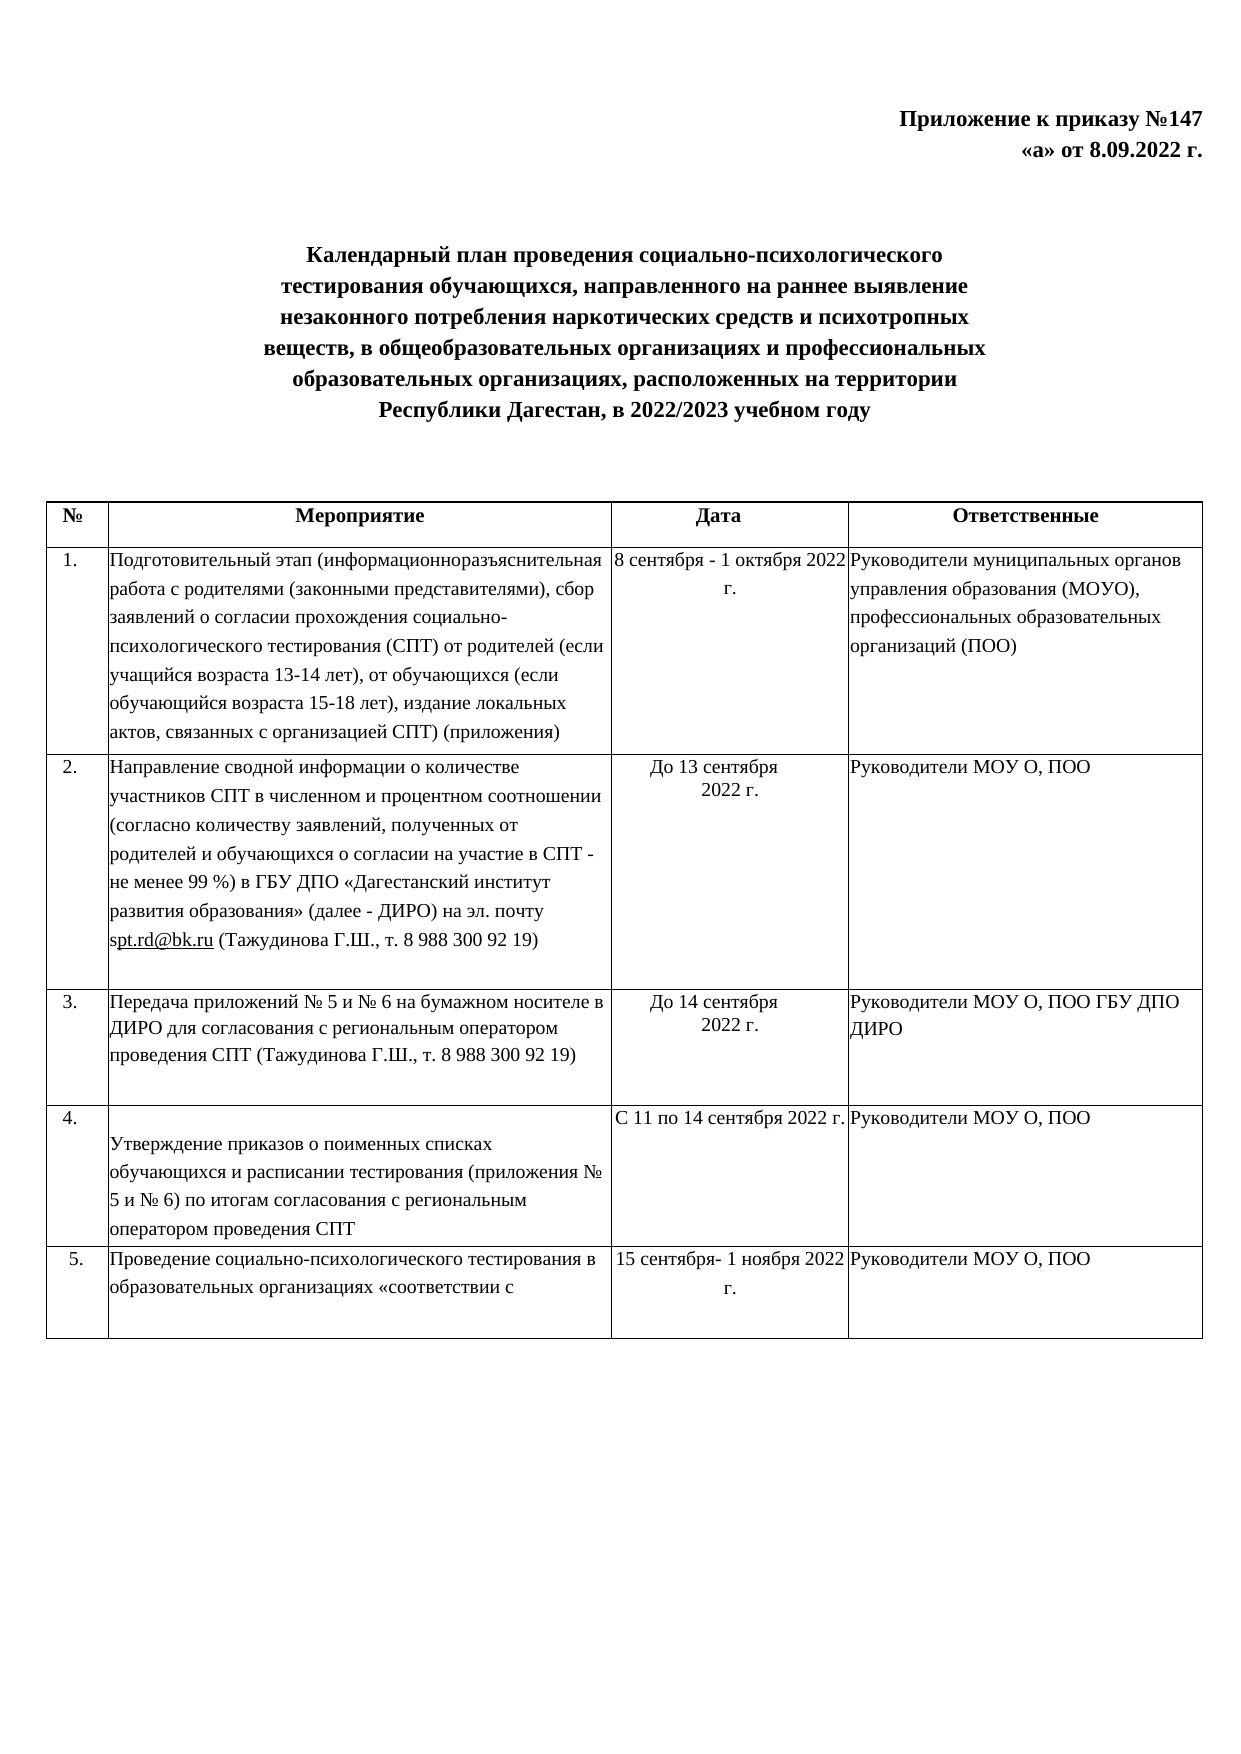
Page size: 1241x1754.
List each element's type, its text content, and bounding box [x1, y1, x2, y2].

table_cell 8 сентября - 1 октября 2022 г. [612, 548, 848, 754]
table_cell Направление сводной информации о количестве участников СПТ в численном и процентном соотношении (согласно количеству заявлений, полученных от родителей и обучающихся о согласии на участие в СПТ - не менее 99 %) в ГБУ ДПО «Дагестанский институт развития образования» (далее - ДИРО) на эл. почту spt.rd@bk.ru (Тажудинова Г.Ш., т. 8 988 300 92 19) [109, 755, 611, 989]
table_cell Руководители МОУ О, ПОО [849, 755, 1202, 989]
table_cell Руководители МОУ О, ПОО [849, 1247, 1202, 1338]
text Календарный план проведения социально-психологического тестирования обучающихся, направленного на раннее выявление незаконного потребления наркотических средств и психотропных веществ, в общеобразовательных организациях и профессиональных образовательных организациях, расположенных на территории Республики Дагестан, в 2022/2023 учебном году [47, 241, 1203, 422]
table_cell 15 сентября- 1 ноября 2022 г. [612, 1247, 848, 1338]
table_header Дата [612, 503, 848, 547]
table_cell Руководители МОУ О, ПОО ГБУ ДПО ДИРО [849, 990, 1202, 1105]
table_cell 5. [47, 1247, 108, 1338]
table_cell Руководители муниципальных органов управления образования (МОУО), профессиональных образовательных организаций (ПОО) [849, 548, 1202, 754]
table_cell Утверждение приказов о поименных списках обучающихся и расписании тестирования (приложения № 5 и № 6) по итогам согласования с региональным оператором проведения СПТ [109, 1106, 611, 1246]
table_cell Подготовительный этап (информационноразъяснительная работа с родителями (законными представителями), сбор заявлений о согласии прохождения социально-психологического тестирования (СПТ) от родителей (если учащийся возраста 13-14 лет), от обучающихся (если обучающийся возраста 15-18 лет), издание локальных актов, связанных с организацией СПТ) (приложения) [109, 548, 611, 754]
text Приложение к приказу №147 «а» от 8.09.2022 г. [47, 105, 1203, 162]
table_cell 2. [47, 755, 108, 989]
table_cell Проведение социально-психологического тестирования в образовательных организациях «соответствии с [109, 1247, 611, 1338]
table_cell До 13 сентября 2022 г. [612, 755, 848, 989]
table_cell С 11 по 14 сентября 2022 г. [612, 1106, 848, 1246]
table_header Ответственные [849, 503, 1202, 547]
table_cell 3. [47, 990, 108, 1105]
table_cell До 14 сентября 2022 г. [612, 990, 848, 1105]
table_cell Руководители МОУ О, ПОО [849, 1106, 1202, 1246]
table_cell 1. [47, 548, 108, 754]
table_header № [47, 503, 108, 547]
table_cell Передача приложений № 5 и № 6 на бумажном носителе в ДИРО для согласования с региональным оператором проведения СПТ (Тажудинова Г.Ш., т. 8 988 300 92 19) [109, 990, 611, 1105]
table_header Мероприятие [109, 503, 611, 547]
table_cell 4. [47, 1106, 108, 1246]
